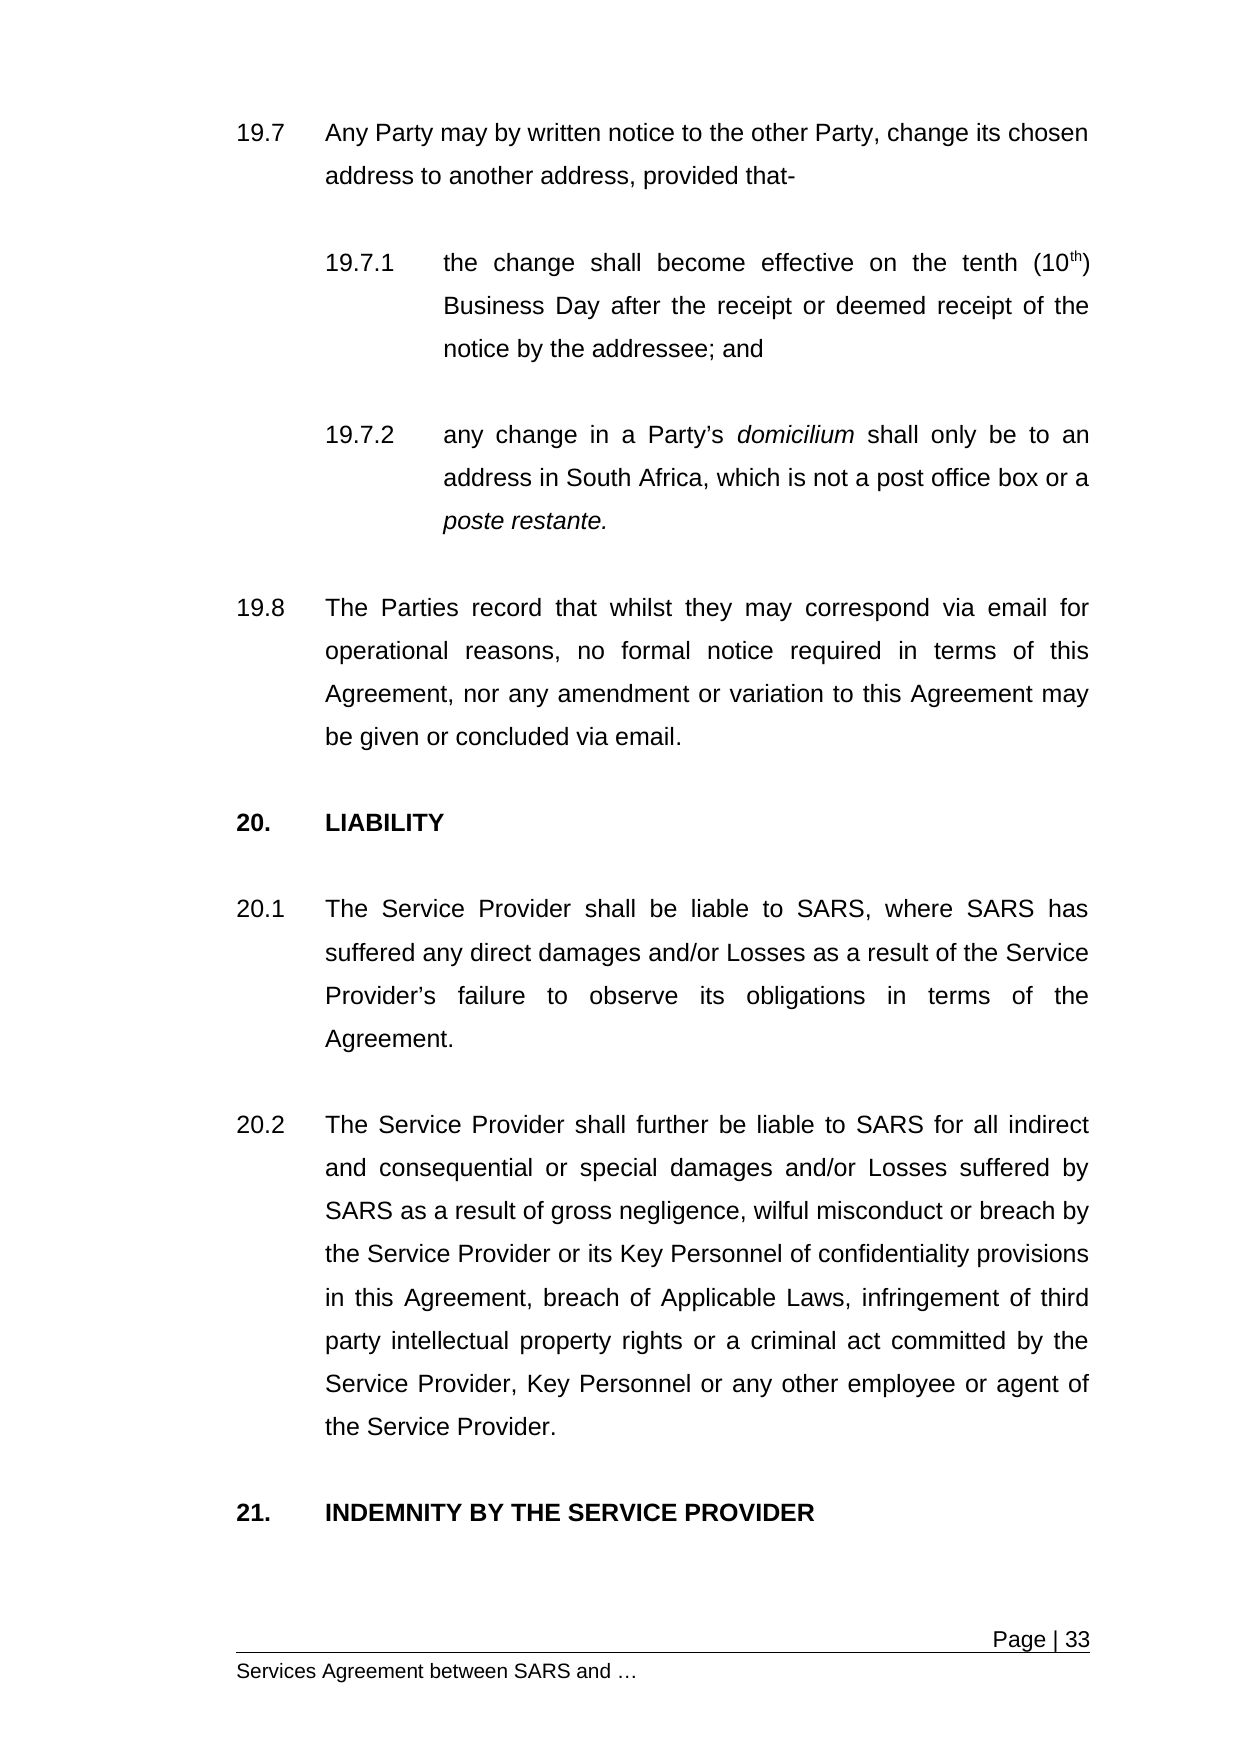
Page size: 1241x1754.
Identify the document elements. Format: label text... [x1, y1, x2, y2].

list the change shall become effective on the tenth (10th) Business Day after the receipt or deemed receipt of the notice by the addressee; and [325, 248, 1090, 363]
list LIABILITY [236, 808, 1090, 837]
list The Service Provider shall be liable to SARS, where SARS has suffered any direct damages and/or Losses as a result of the Service Provider’s failure to observe its obligations in terms of the Agreement. [236, 894, 1090, 1053]
list The Parties record that whilst they may correspond via email for operational reasons, no formal notice required in terms of this Agreement, nor any amendment or variation to this Agreement may be given or concluded via email. [236, 593, 1090, 751]
list Any Party may by written notice to the other Party, change its chosen address to another address, provided that- [236, 118, 1090, 190]
list The Service Provider shall further be liable to SARS for all indirect and consequential or special damages and/or Losses suffered by SARS as a result of gross negligence, wilful misconduct or breach by the Service Provider or its Key Personnel of confidentiality provisions in this Agreement, breach of Applicable Laws, infringement of third party intellectual property rights or a criminal act committed by the Service Provider, Key Personnel or any other employee or agent of the Service Provider. [236, 1110, 1090, 1441]
list INDEMNITY BY THE SERVICE PROVIDER [236, 1498, 1090, 1527]
list any change in a Party’s domicilium shall only be to an address in South Africa, which is not a post office box or a poste restante. [325, 420, 1090, 535]
